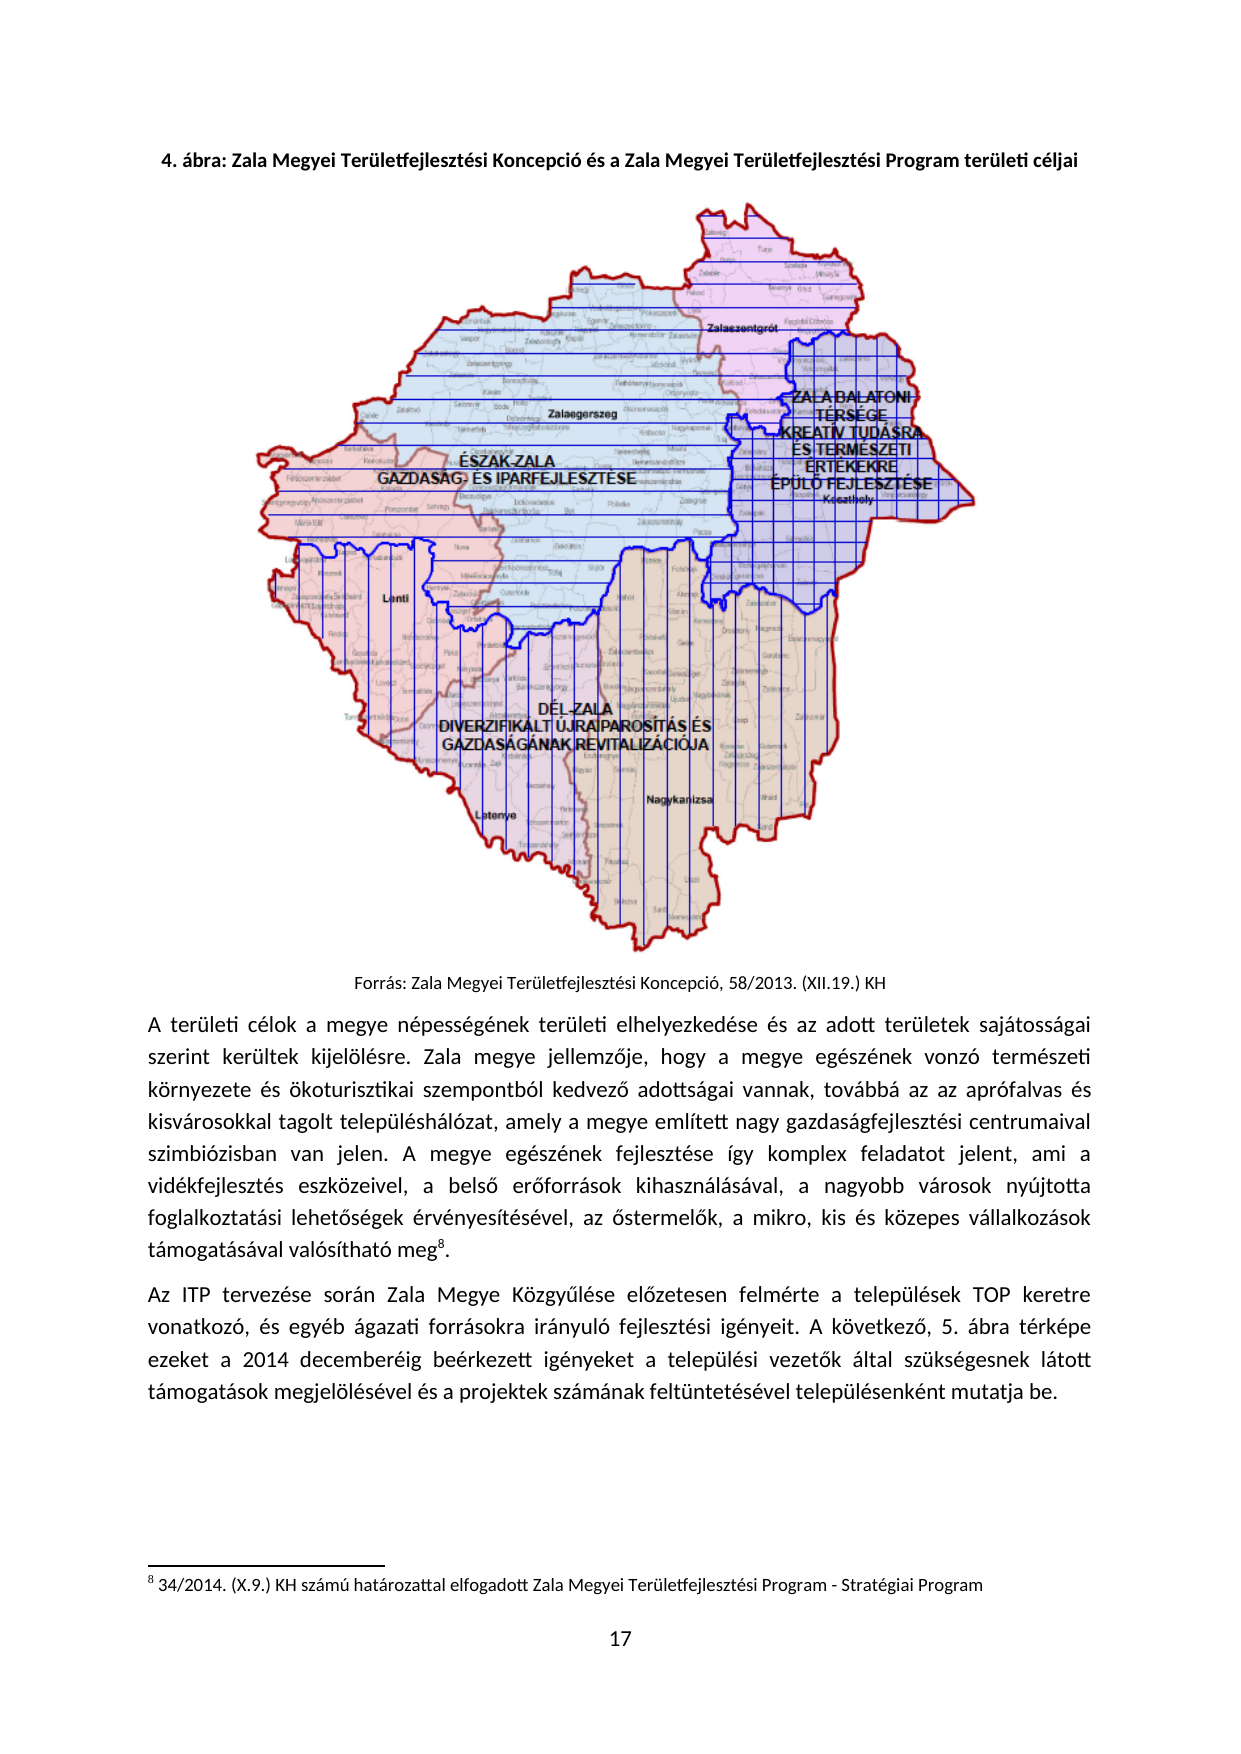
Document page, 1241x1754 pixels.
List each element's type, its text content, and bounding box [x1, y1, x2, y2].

text A területi célok a megye népességének területi elhelyezkedése és az adott területek sajátosságai szerint kerültek kijelölésre. Zala megye jellemzője, hogy a megye egészének vonzó természeti környezete és ökoturisztikai szempontból kedvező adottságai vannak, továbbá az az aprófalvas és kisvárosokkal tagolt településhálózat, amely a megye említett nagy gazdaságfejlesztési centrumaival szimbiózisban van jelen. A megye egészének fejlesztése így komplex feladatot jelent, ami a vidékfejlesztés eszközeivel, a belső erőforrások kihasználásával, a nagyobb városok nyújtotta foglalkoztatási lehetőségek érvényesítésével, az őstermelők, a mikro, kis és közepes vállalkozások támogatásával valósítható meg. [148, 1010, 1093, 1264]
text Az ITP tervezése során Zala Megye Közgyűlése előzetesen felmérte a települések TOP keretre vonatkozó, és egyéb ágazati forrásokra irányuló fejlesztési igényeit. A következő, 5. ábra térképe ezeket a 2014 decemberéig beérkezett igényeket a települési vezetők által szükségesnek látott támogatások megjelölésével és a projektek számának feltüntetésével településenként mutatja be. [148, 1280, 1093, 1405]
text Forrás: Zala Megyei Területfejlesztési Koncepció, 58/2013. (XII.19.) KH [148, 971, 1093, 994]
